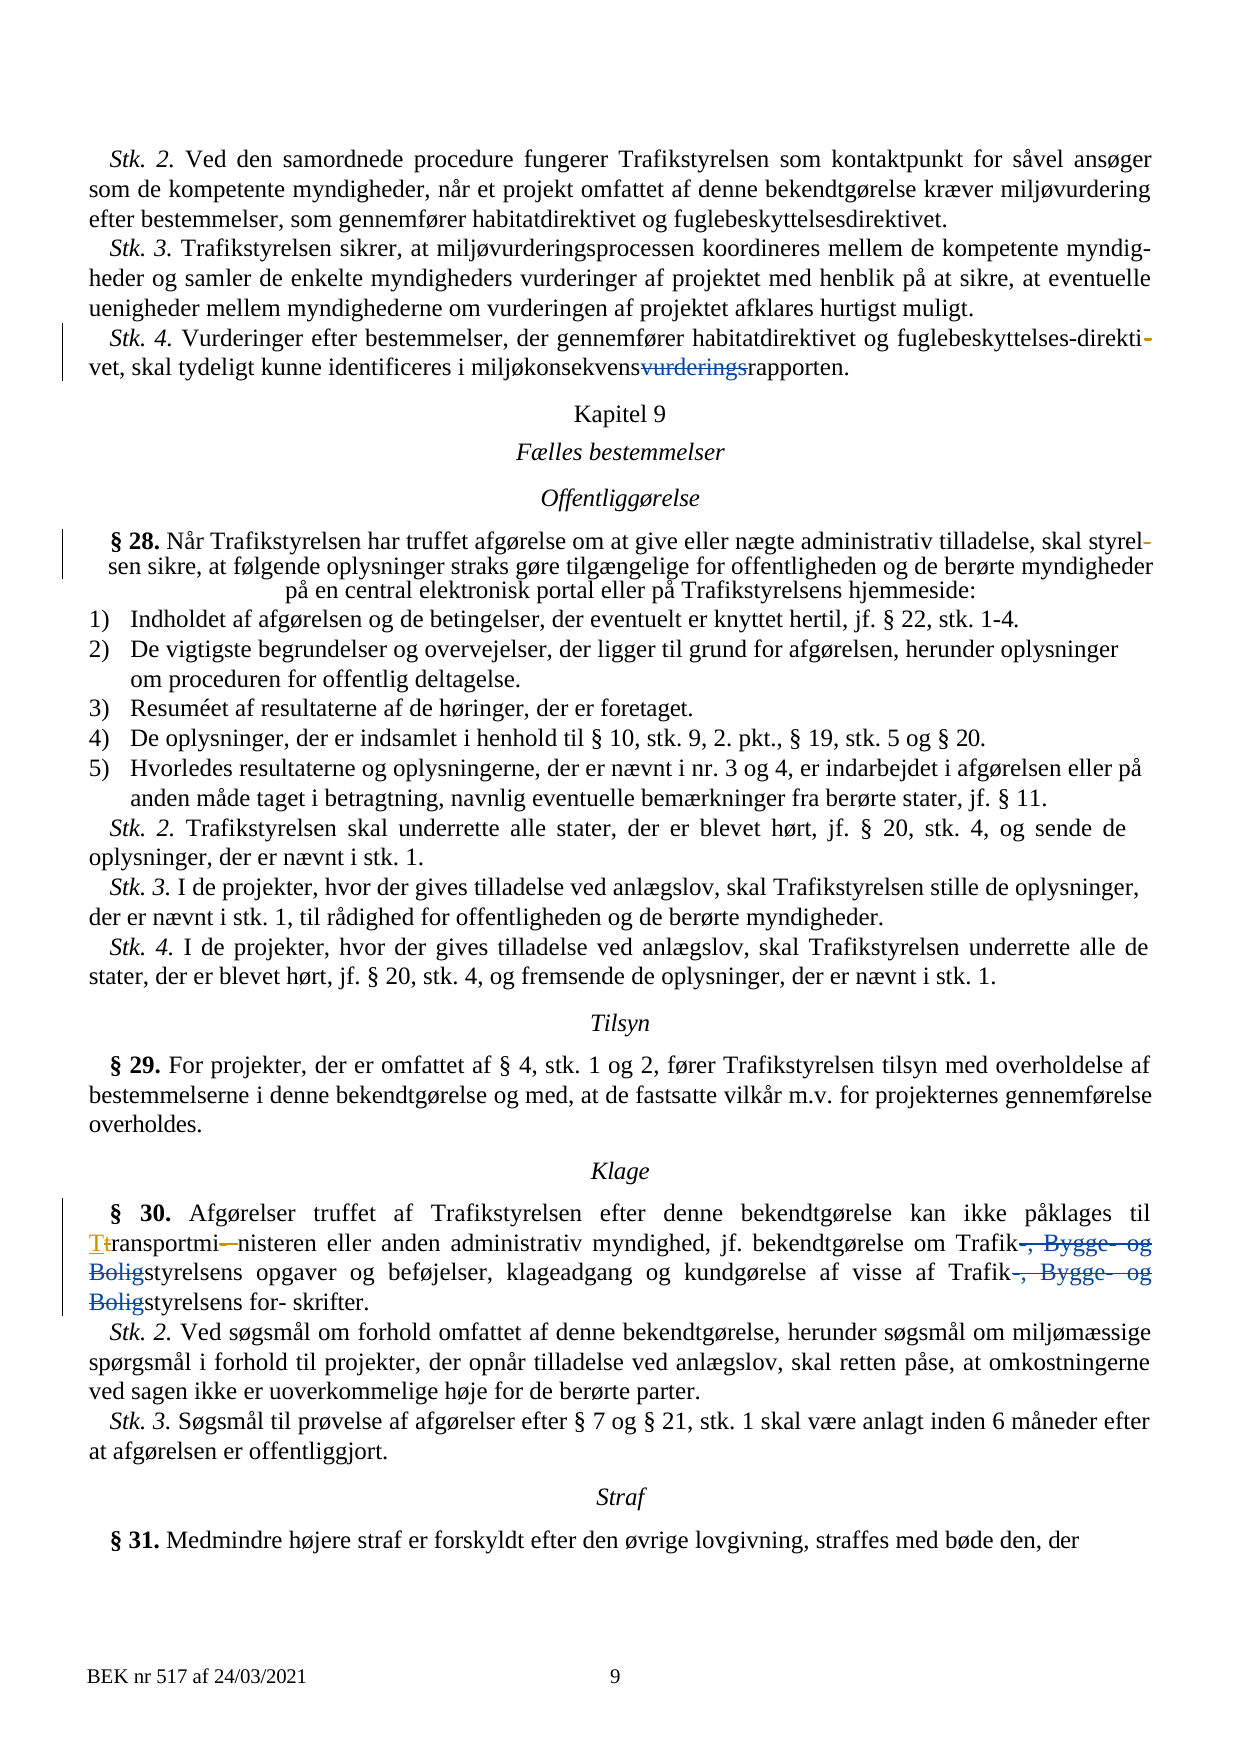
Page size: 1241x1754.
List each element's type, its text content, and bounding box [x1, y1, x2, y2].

text § 31. Medmindre højere straf er forskyldt efter den øvrige lovgivning, straffes med bøde den, der [98, 1525, 1091, 1553]
text Stk. 4. Vurderinger efter bestemmelser, der gennemfører habitatdirektivet og fuglebeskyttelses-direktivet, skal tydeligt kunne identificeres i miljøkonsekvensrapporten. [88, 323, 1152, 381]
text Tilsyn [77, 1008, 1163, 1036]
text Stk. 2. Trafikstyrelsen skal underrette alle stater, der er blevet hørt, jf. § 20, stk. 4, og sende de oplysninger, der er nævnt i stk. 1. [88, 813, 1163, 871]
text Stk. 3. I de projekter, hvor der gives tilladelse ved anlægslov, skal Trafikstyrelsen stille de oplysninger, der er nævnt i stk. 1, til rådighed for offentligheden og de berørte myndigheder. [88, 872, 1163, 931]
text § 30. Afgørelser truffet af Trafikstyrelsen efter denne bekendtgørelse kan ikke påklages til ransportministeren eller anden administrativ myndighed, jf. bekendtgørelse om Trafikstyrelsens opgaver og beføjelser, klageadgang og kundgørelse af visse af Trafikstyrelsens for- skrifter. [88, 1198, 1152, 1316]
list Indholdet af afgørelsen og de betingelser, der eventuelt er knyttet hertil, jf. § 22, stk. 1-4. [88, 604, 1163, 633]
text Stk. 2. Ved den samordnede procedure fungerer Trafikstyrelsen som kontaktpunkt for såvel ansøger som de kompetente myndigheder, når et projekt omfattet af denne bekendtgørelse kræver miljøvurdering efter bestemmelser, som gennemfører habitatdirektivet og fuglebeskyttelsesdirektivet. [88, 144, 1152, 232]
text Stk. 3. Søgsmål til prøvelse af afgørelser efter § 7 og § 21, stk. 1 skal være anlagt inden 6 måneder efter at afgørelsen er offentliggjort. [88, 1406, 1152, 1464]
list Hvorledes resultaterne og oplysningerne, der er nævnt i nr. 3 og 4, er indarbejdet i afgørelsen eller på anden måde taget i betragtning, navnlig eventuelle bemærkninger fra berørte stater, jf. § 11. [88, 753, 1152, 812]
text Stk. 2. Ved søgsmål om forhold omfattet af denne bekendtgørelse, herunder søgsmål om miljømæssige spørgsmål i forhold til projekter, der opnår tilladelse ved anlægslov, skal retten påse, at omkostningerne ved sagen ikke er uoverkommelige høje for de berørte parter. [88, 1317, 1152, 1405]
list De vigtigste begrundelser og overvejelser, der ligger til grund for afgørelsen, herunder oplysninger om proceduren for offentlig deltagelse. [88, 634, 1152, 692]
list Resuméet af resultaterne af de høringer, der er foretaget. [88, 693, 1163, 722]
text Stk. 3. Trafikstyrelsen sikrer, at miljøvurderingsprocessen koordineres mellem de kompetente myndig- heder og samler de enkelte myndigheders vurderinger af projektet med henblik på at sikre, at eventuelle uenigheder mellem myndighederne om vurderingen af projektet afklares hurtigst muligt. [88, 233, 1152, 321]
text § 28. Når Trafikstyrelsen har truffet afgørelse om at give eller nægte administrativ tilladelse, skal styrel [98, 529, 1163, 554]
text § 29. For projekter, der er omfattet af § 4, stk. 1 og 2, fører Trafikstyrelsen tilsyn med overholdelse af bestemmelserne i denne bekendtgørelse og med, at de fastsatte vilkår m.v. for projekternes gennemførelse overholdes. [88, 1050, 1152, 1138]
text Kapitel 9 [77, 399, 1163, 427]
text Straf [77, 1482, 1163, 1511]
list De oplysninger, der er indsamlet i henhold til § 10, stk. 9, 2. pkt., § 19, stk. 5 og § 20. [88, 723, 1163, 752]
text Fælles bestemmelser Offentliggørelse [476, 437, 764, 512]
text Klage [77, 1156, 1163, 1184]
text Stk. 4. I de projekter, hvor der gives tilladelse ved anlægslov, skal Trafikstyrelsen underrette alle de stater, der er blevet hørt, jf. § 20, stk. 4, og fremsende de oplysninger, der er nævnt i stk. 1. [88, 932, 1163, 990]
text sen sikre, at følgende oplysninger straks gøre tilgængelige for offentligheden og de berørte myndigheder på en central elektronisk portal eller på Trafikstyrelsens hjemmeside: [98, 554, 1163, 604]
